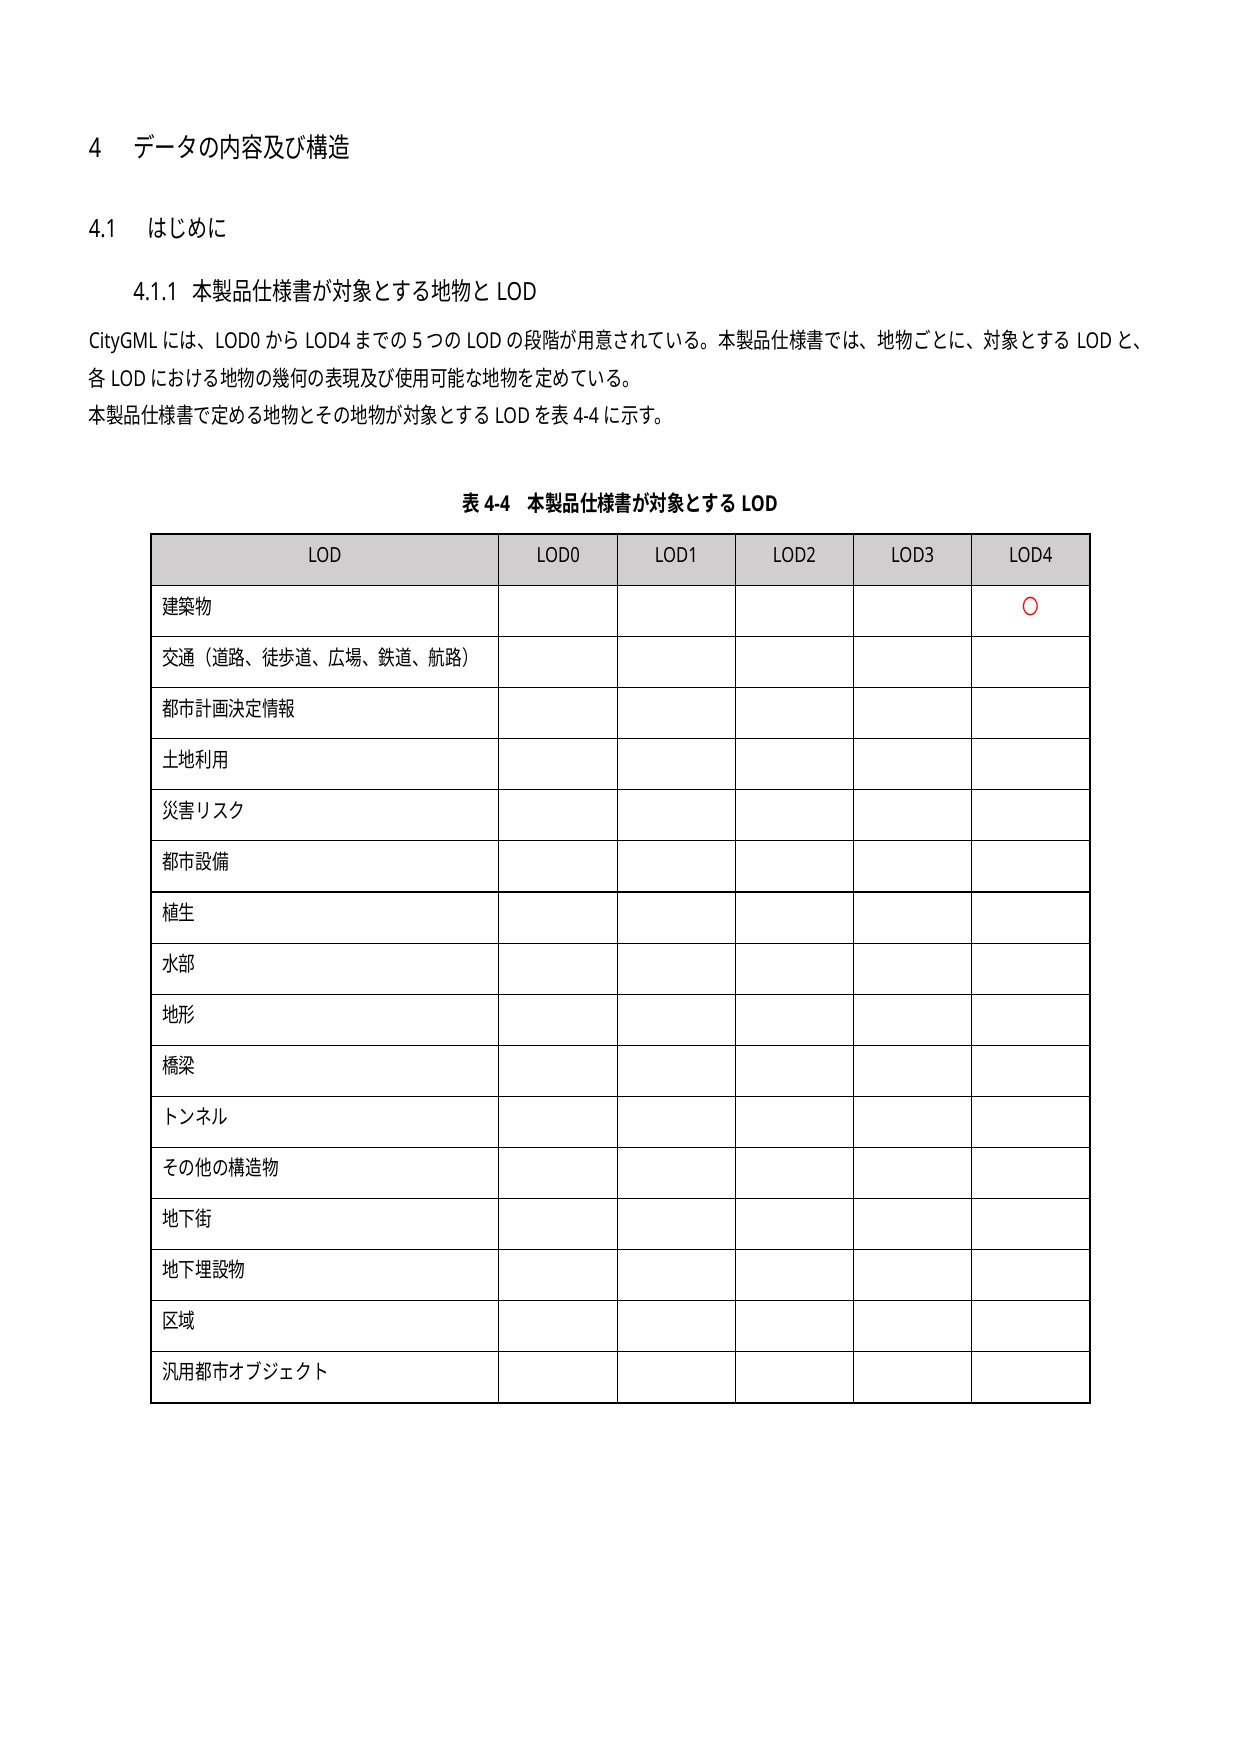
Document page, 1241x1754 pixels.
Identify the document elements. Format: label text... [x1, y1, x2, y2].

table_cell [972, 1250, 1089, 1300]
table_cell [499, 893, 617, 942]
table_cell [499, 1301, 617, 1351]
table_cell [618, 1250, 735, 1300]
table_cell [499, 1148, 617, 1198]
table_cell [736, 790, 853, 840]
table_cell [972, 841, 1089, 891]
table_cell [736, 637, 853, 687]
subtitle 本製品仕様書が対象とする地物とLOD [133, 271, 1152, 308]
table_cell [736, 995, 853, 1044]
table_cell [499, 739, 617, 789]
table_cell [499, 944, 617, 993]
table_cell [736, 586, 853, 636]
text CityGMLには、LOD0からLOD4までの5つのLODの段階が用意されている。本製品仕様書では、地物ごとに、対象とするLODと、各LODにおける地物の幾何の表現及び使用可能な地物を定めている。 [89, 321, 1152, 396]
table_cell [736, 739, 853, 789]
table_cell [736, 1046, 853, 1096]
table_cell 汎用都市オブジェクト [152, 1352, 498, 1402]
table_cell [499, 841, 617, 891]
table_cell [618, 688, 735, 738]
table_cell [972, 1046, 1089, 1096]
table_cell [736, 1352, 853, 1402]
table_cell 災害リスク [152, 790, 498, 840]
table_cell 地形 [152, 995, 498, 1044]
table_cell [618, 841, 735, 891]
table_cell [854, 1301, 971, 1351]
table_cell [618, 790, 735, 840]
table_cell 都市設備 [152, 841, 498, 891]
table_cell [618, 944, 735, 993]
table_cell トンネル [152, 1097, 498, 1147]
table_cell [499, 1097, 617, 1147]
table_cell 地下埋設物 [152, 1250, 498, 1300]
table_cell 水部 [152, 944, 498, 993]
table_cell [499, 1046, 617, 1096]
table_cell [972, 1148, 1089, 1198]
table_cell 〇 [972, 586, 1089, 636]
table_cell [972, 1352, 1089, 1402]
subtitle データの内容及び構造 [89, 108, 1152, 183]
table_cell [736, 1250, 853, 1300]
table_header LOD3 [854, 535, 971, 585]
table_cell [972, 1199, 1089, 1249]
table_cell [736, 1097, 853, 1147]
table_cell [499, 1199, 617, 1249]
table_cell 橋梁 [152, 1046, 498, 1096]
table_cell [972, 688, 1089, 738]
table_cell 都市計画決定情報 [152, 688, 498, 738]
table_cell [736, 893, 853, 942]
table_cell [499, 790, 617, 840]
table_cell [854, 790, 971, 840]
table_cell [618, 1046, 735, 1096]
table_cell [972, 1301, 1089, 1351]
table_cell [736, 1301, 853, 1351]
table_cell 区域 [152, 1301, 498, 1351]
table_cell [499, 586, 617, 636]
table_cell [499, 637, 617, 687]
table_cell [972, 790, 1089, 840]
table_cell [854, 841, 971, 891]
table_cell [618, 1148, 735, 1198]
table_cell [854, 893, 971, 942]
table_cell [499, 1352, 617, 1402]
table_cell [972, 1097, 1089, 1147]
table_cell [618, 1097, 735, 1147]
table_cell [854, 739, 971, 789]
subtitle はじめに [89, 208, 1152, 246]
table_cell [854, 1352, 971, 1402]
table_cell その他の構造物 [152, 1148, 498, 1198]
table_cell [736, 1148, 853, 1198]
table_cell [499, 688, 617, 738]
table_cell [972, 995, 1089, 1044]
table_cell [618, 637, 735, 687]
table_cell [618, 995, 735, 1044]
table_cell [854, 1046, 971, 1096]
table_cell 土地利用 [152, 739, 498, 789]
table_header LOD [152, 535, 498, 585]
table_cell 交通（道路、徒歩道、広場、鉄道、航路） [152, 637, 498, 687]
table_cell [618, 1352, 735, 1402]
table_cell [854, 995, 971, 1044]
table_cell 地下街 [152, 1199, 498, 1249]
table_cell [499, 1250, 617, 1300]
table_cell [618, 739, 735, 789]
table_cell [854, 1148, 971, 1198]
table_header LOD1 [618, 535, 735, 585]
table_cell [618, 1301, 735, 1351]
table_cell [854, 944, 971, 993]
table_cell 植生 [152, 893, 498, 942]
table_cell [854, 586, 971, 636]
table_cell 建築物 [152, 586, 498, 636]
table_header LOD0 [499, 535, 617, 585]
table_cell [618, 586, 735, 636]
table_cell [854, 637, 971, 687]
table_cell [736, 688, 853, 738]
table_header LOD4 [972, 535, 1089, 585]
table_cell [618, 893, 735, 942]
table_cell [854, 1199, 971, 1249]
table_header LOD2 [736, 535, 853, 585]
table_cell [618, 1199, 735, 1249]
table_cell [854, 688, 971, 738]
table_cell [499, 995, 617, 1044]
table_cell [972, 893, 1089, 942]
table_cell [854, 1250, 971, 1300]
table_cell [736, 1199, 853, 1249]
table_cell [972, 739, 1089, 789]
table_cell [854, 1097, 971, 1147]
table_cell [972, 637, 1089, 687]
table_cell [736, 841, 853, 891]
table_cell [736, 944, 853, 993]
table_cell [972, 944, 1089, 993]
